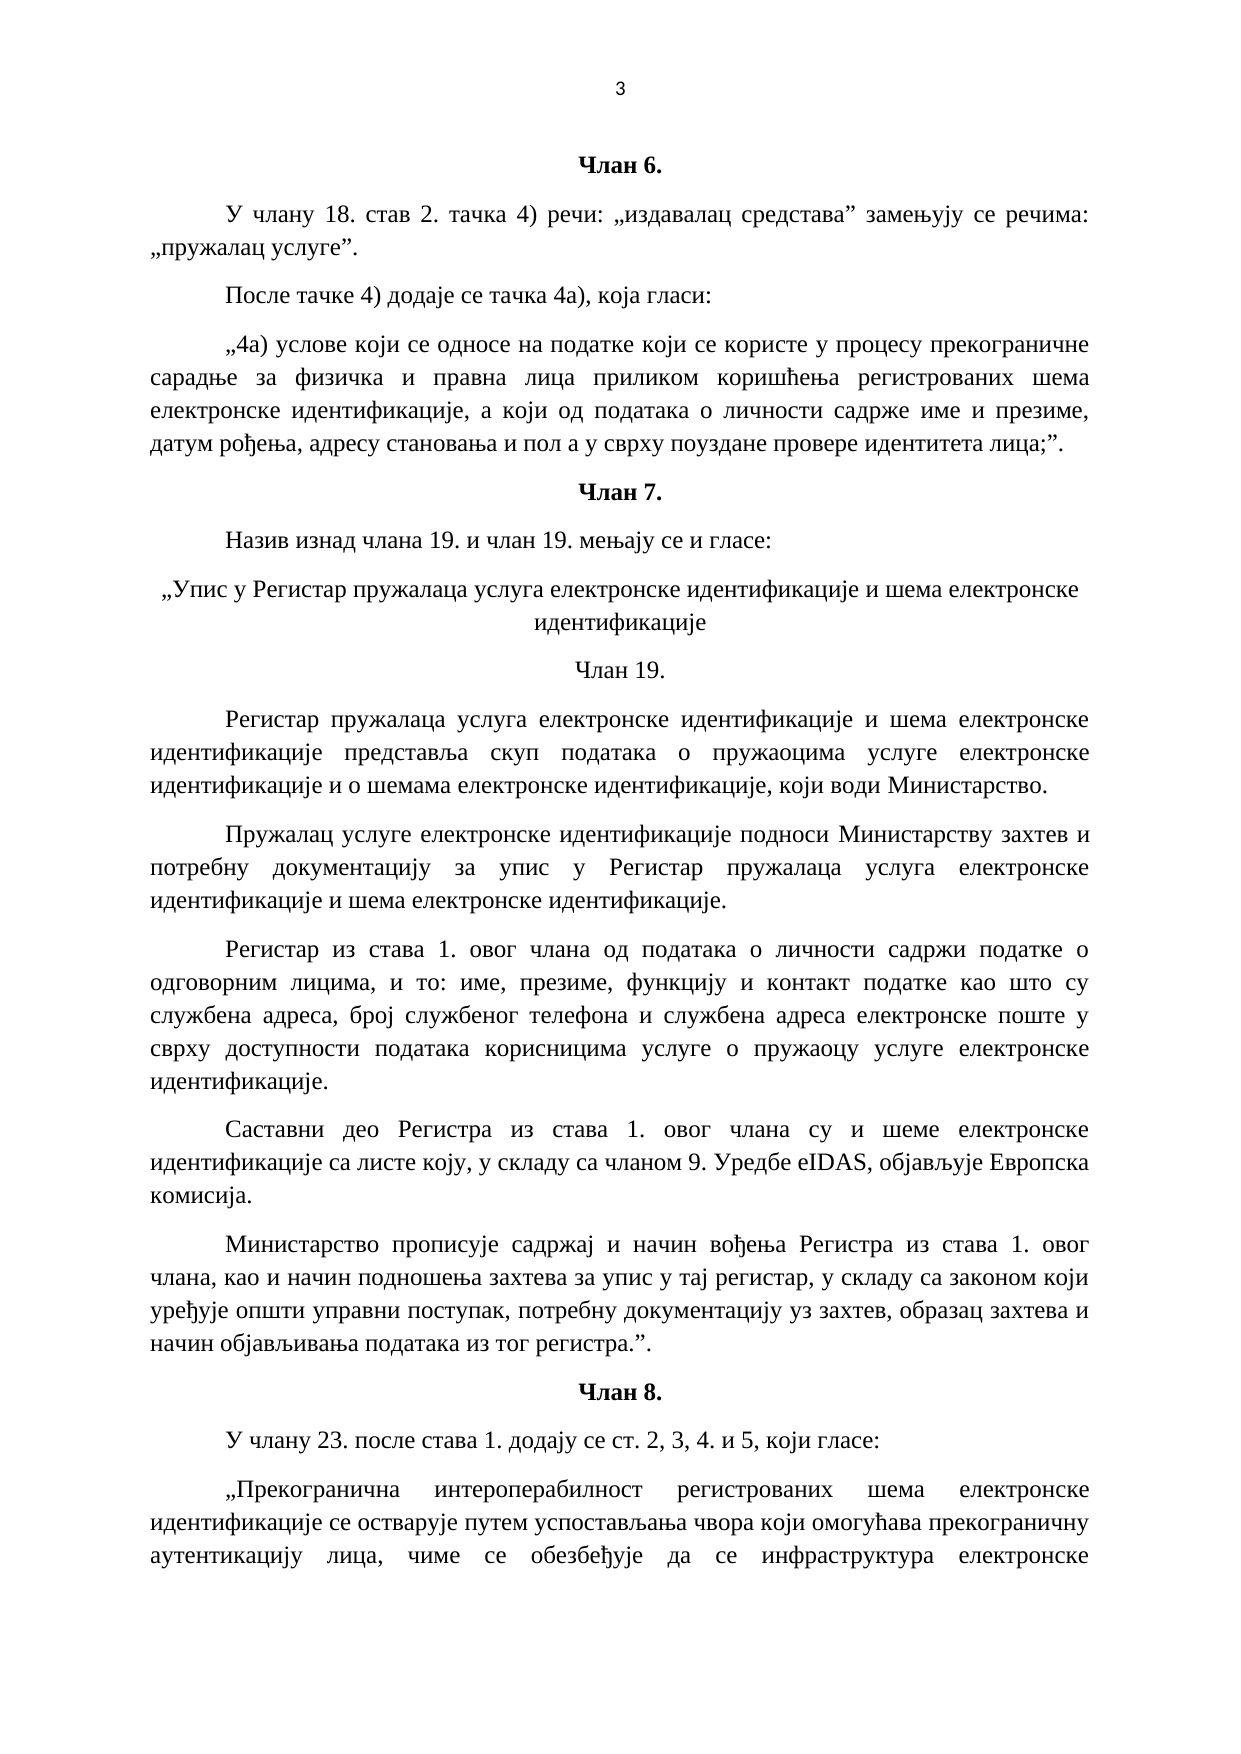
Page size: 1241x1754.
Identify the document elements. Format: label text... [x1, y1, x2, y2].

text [150, 1474, 1090, 1569]
text После тачке 4) додаје се тачка 4а), која гласи: [150, 280, 1090, 309]
text Пружалац услуге електронске идентификације подноси Mинистарству захтев и потребну документацију за упис у Регистар пружалаца услуга електронске идентификације и шема електронске идентификације. [150, 819, 1090, 914]
text Регистар из става 1. овог члана од података о личности садржи податке о одговорним лицима, и то: име, презиме, функцију и контакт податке као што су службена адреса, број службеног телефона и службена адреса електронске поште у сврху доступности података корисницима услуге о пружаоцу услуге електронске идентификације. [150, 934, 1090, 1094]
text Саставни део Регистра из става 1. овог члана су и шеме електронске идентификације са листе коју, у складу са чланом 9. Уредбе eIDAS, објављује Европска комисија. [150, 1114, 1090, 1209]
text Министарство прописује садржај и начин вођења Регистра из става 1. овог члана, као и начин подношења захтева за упис у тај регистар, у складу са законом који уређује општи управни поступак, потребну документацију уз захтев, образац захтева и начин објављивања података из тог регистра.”. [150, 1229, 1090, 1357]
text „Упис у Регистар пружалаца услуга електронске идентификације и шема електронске идентификације [150, 574, 1090, 636]
text Члан 19. [150, 656, 1090, 684]
text Члан 6. [150, 150, 1090, 179]
text Члан 7. [150, 477, 1090, 505]
text Регистар пружалаца услуга електронске идентификације и шема електронске идентификације представља скуп података о пружаоцима услуге електронске идентификације и о шемама електронске идентификације, који води Mинистарство. [150, 704, 1090, 799]
text У члану 23. после става 1. додају се ст. 2, 3, 4. и 5, који гласе: [150, 1425, 1090, 1454]
text У члану 18. став 2. тачка 4) речи: „издавалац средстава” замењују се речима: „пружалац услуге”. [150, 199, 1090, 260]
text „4а) услове који се односе на податке који се користе у процесу прекограничне сарадње за физичка и правна лица приликом коришћења регистрованих шема електронске идентификације, а који од података о личности садрже име и презиме, датум рођења, адресу становања и пол а у сврху поуздане провере идентитета лица;”. [150, 329, 1090, 457]
text Назив изнад члана 19. и члан 19. мењају се и гласе: [150, 525, 1090, 554]
text Члан 8. [150, 1377, 1090, 1406]
